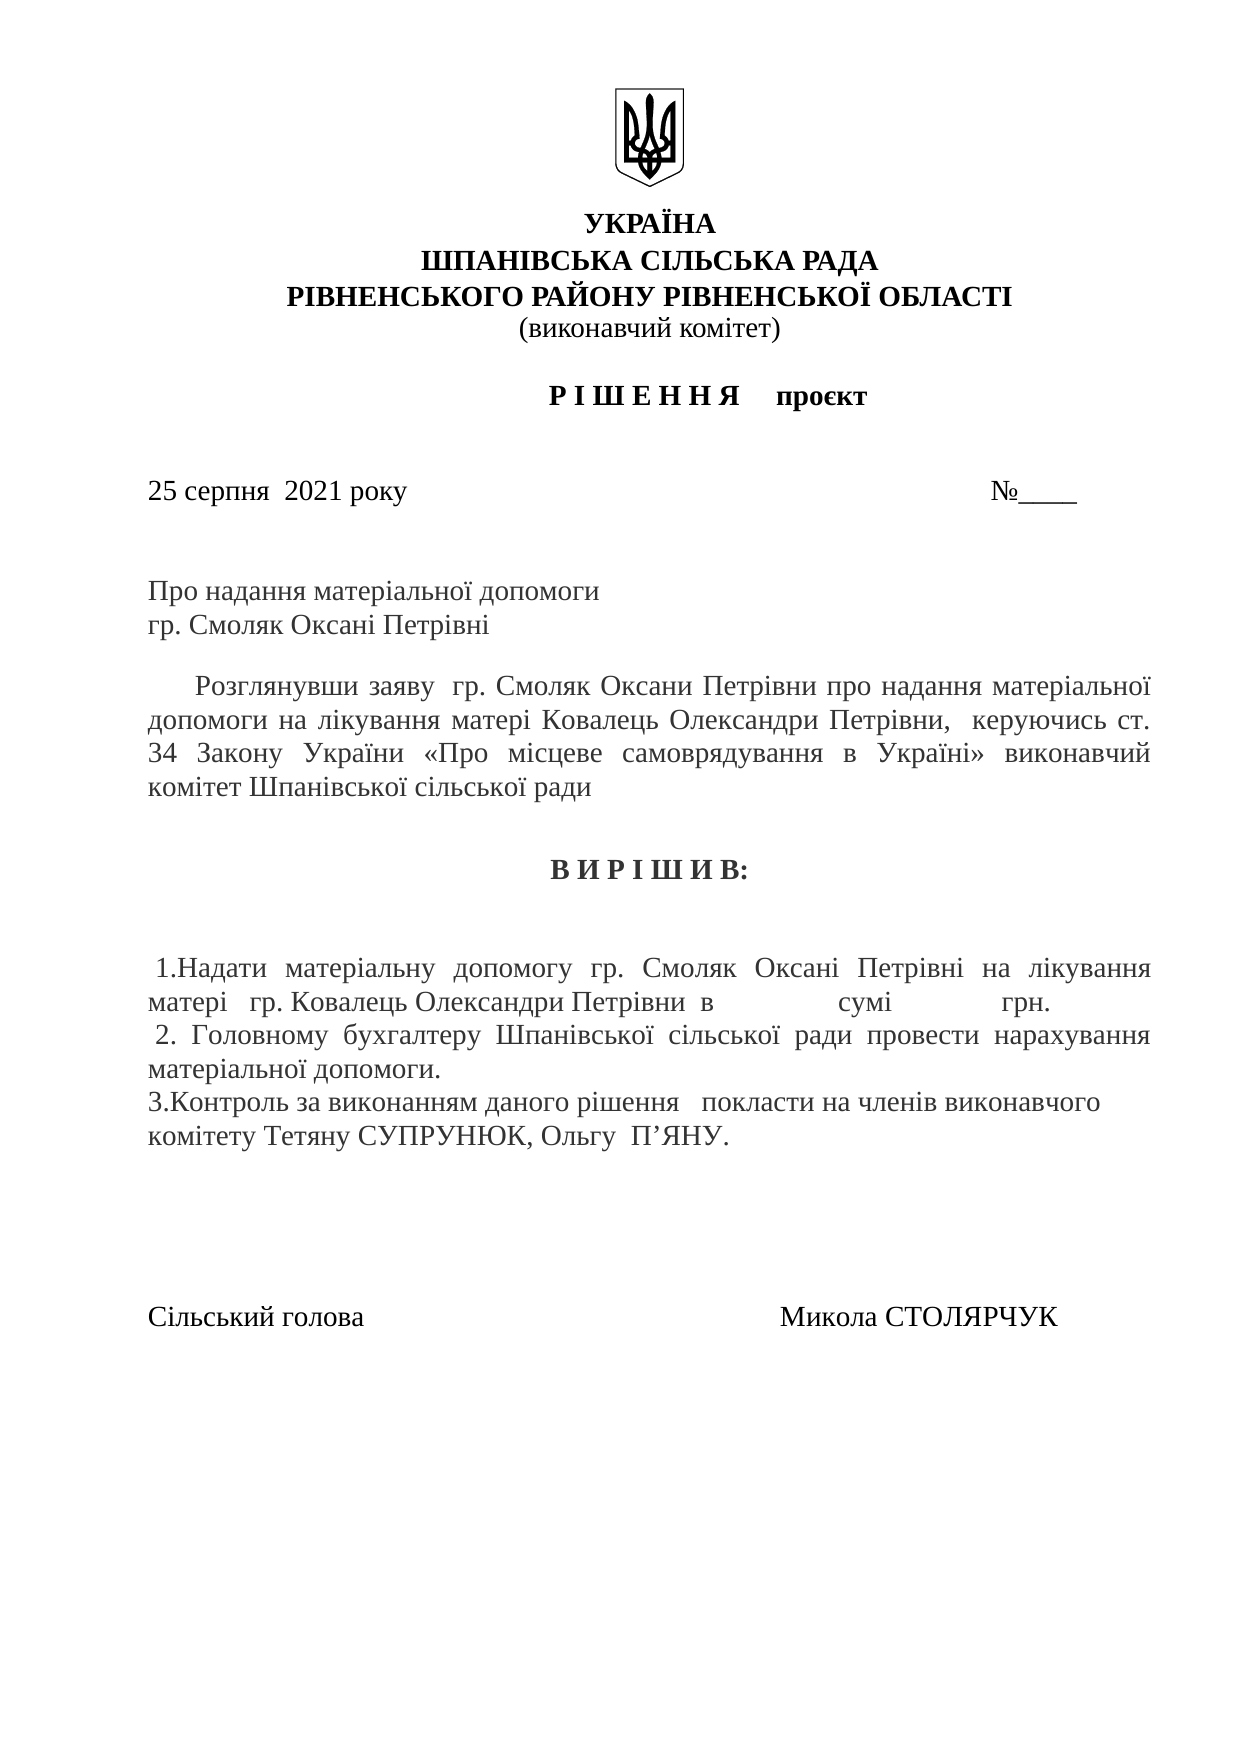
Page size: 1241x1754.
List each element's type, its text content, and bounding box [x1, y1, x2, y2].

text 25 серпня 2021 року №____ [148, 473, 1152, 506]
text (виконавчий комітет) [148, 311, 1152, 344]
text Україна [148, 206, 1152, 240]
text РІВНЕНСЬКОГО РАЙОНУ РІВНЕНСЬКОЇ ОБЛАСТІ [148, 288, 1152, 311]
text ШПАНІВСЬКА сільська рада [148, 252, 838, 275]
text Розглянувши заяву гр. Смоляк Оксани Петрівни про надання матеріальної допомоги на лікування матері Ковалець Олександри Петрівни, керуючись ст. 34 Закону України «Про місцеве самоврядування в Україні» виконавчий комітет Шпанівської сільської ради [148, 668, 1152, 803]
text 3.Контроль за виконанням даного рішення покласти на членів виконавчого комітету Тетяну СУПРУНЮК, Ольгу П’ЯНУ. [148, 1084, 1152, 1151]
text Р І Ш Е Н Н Я проєкт [148, 378, 1152, 411]
text Про надання матеріальної допомоги [148, 573, 1152, 607]
text 2. Головному бухгалтеру Шпанівської сільської ради провести нарахування матеріальної допомоги. [148, 1017, 1152, 1084]
text Сільський голова Микола СТОЛЯРЧУК [148, 1299, 1152, 1332]
text гр. Смоляк Оксані Петрівні [148, 607, 1152, 640]
text В И Р І Ш И В: [148, 852, 1152, 885]
text 1.Надати матеріальну допомогу гр. Смоляк Оксані Петрівні на лікування матері гр. Ковалець Олександри Петрівни в сумі грн. [148, 950, 1152, 1017]
text ШПАНІВСЬКА сільська рада [856, 252, 1152, 275]
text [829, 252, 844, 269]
